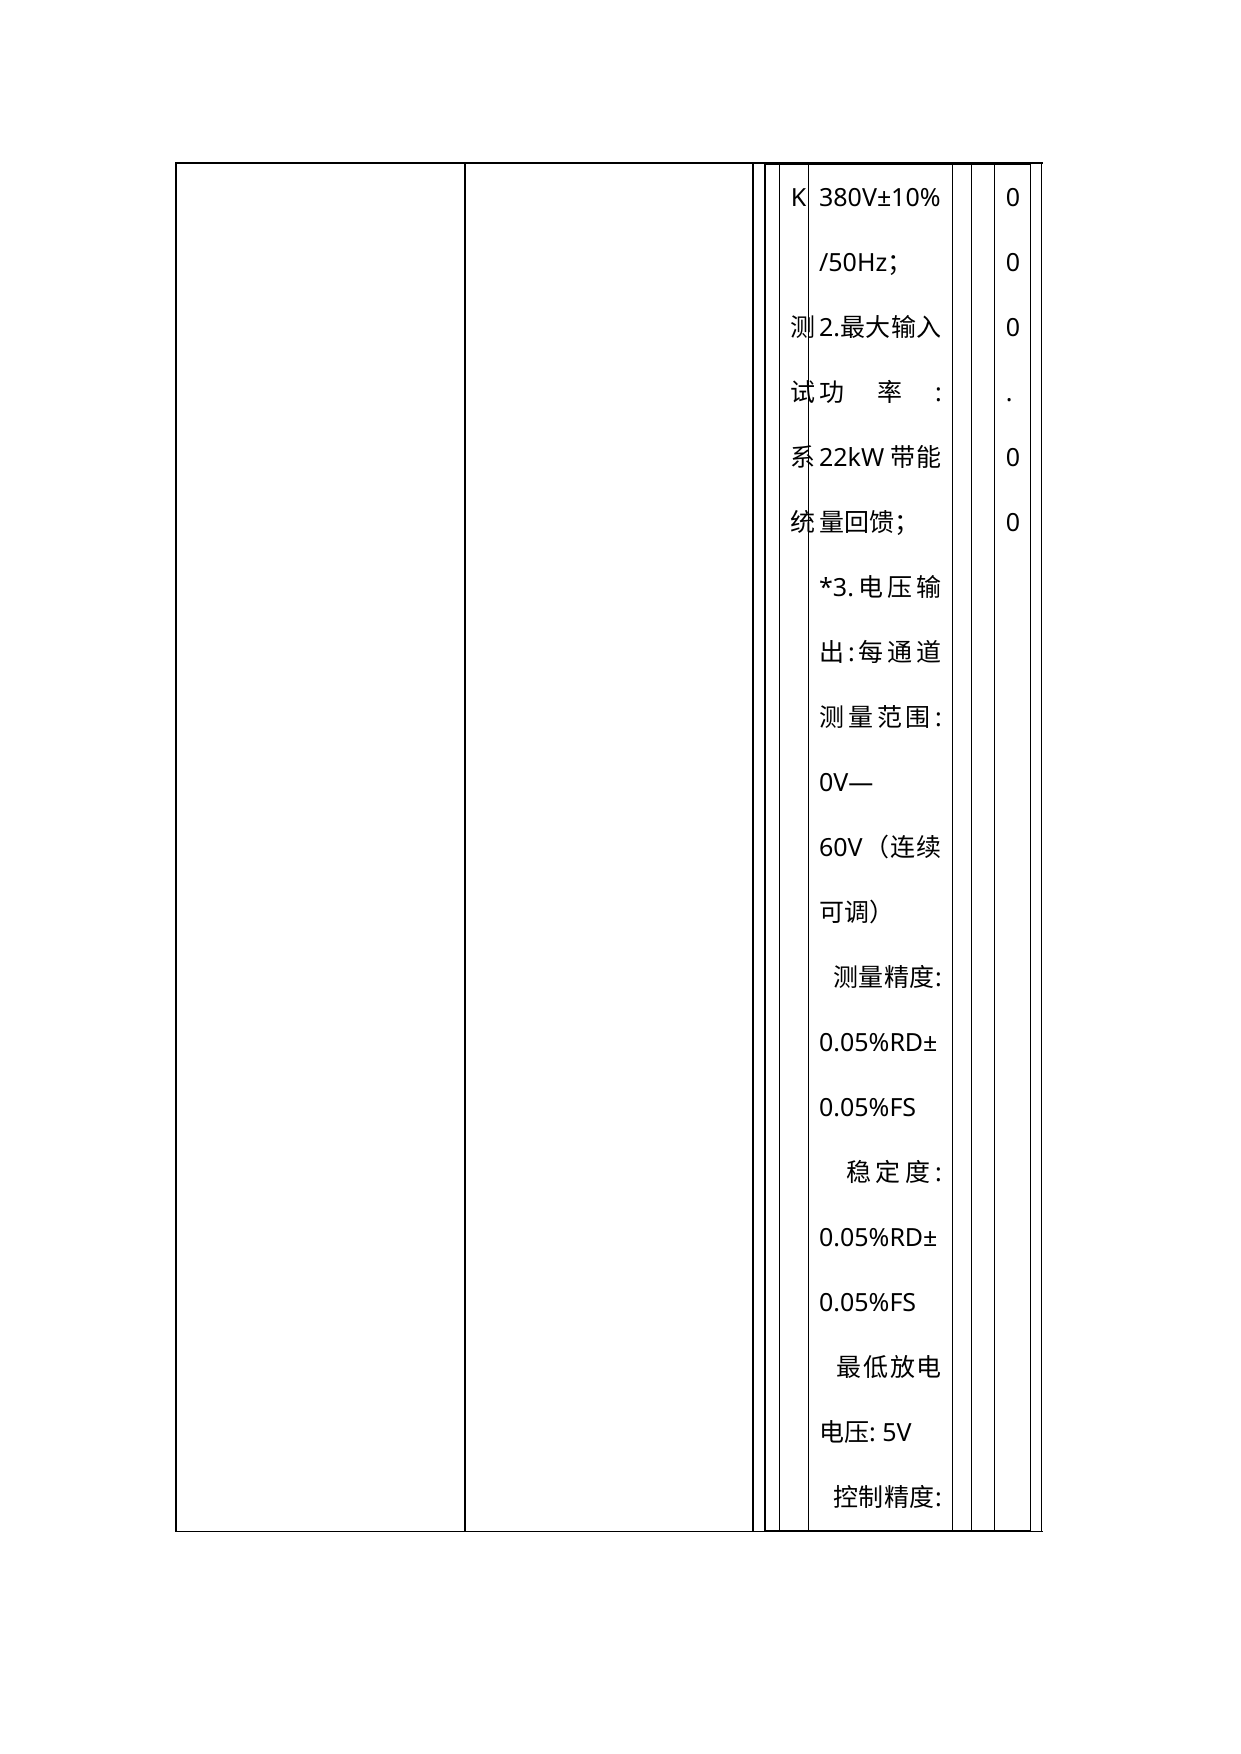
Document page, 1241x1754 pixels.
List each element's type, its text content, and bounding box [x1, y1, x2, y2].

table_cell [953, 165, 971, 1530]
table_cell 1 [466, 164, 752, 1531]
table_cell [766, 165, 779, 1530]
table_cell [972, 165, 994, 1530]
table_cell [177, 164, 464, 1531]
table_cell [809, 165, 952, 1530]
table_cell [754, 164, 764, 1531]
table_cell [995, 165, 1030, 1530]
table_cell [1031, 164, 1041, 1531]
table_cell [780, 165, 808, 1530]
